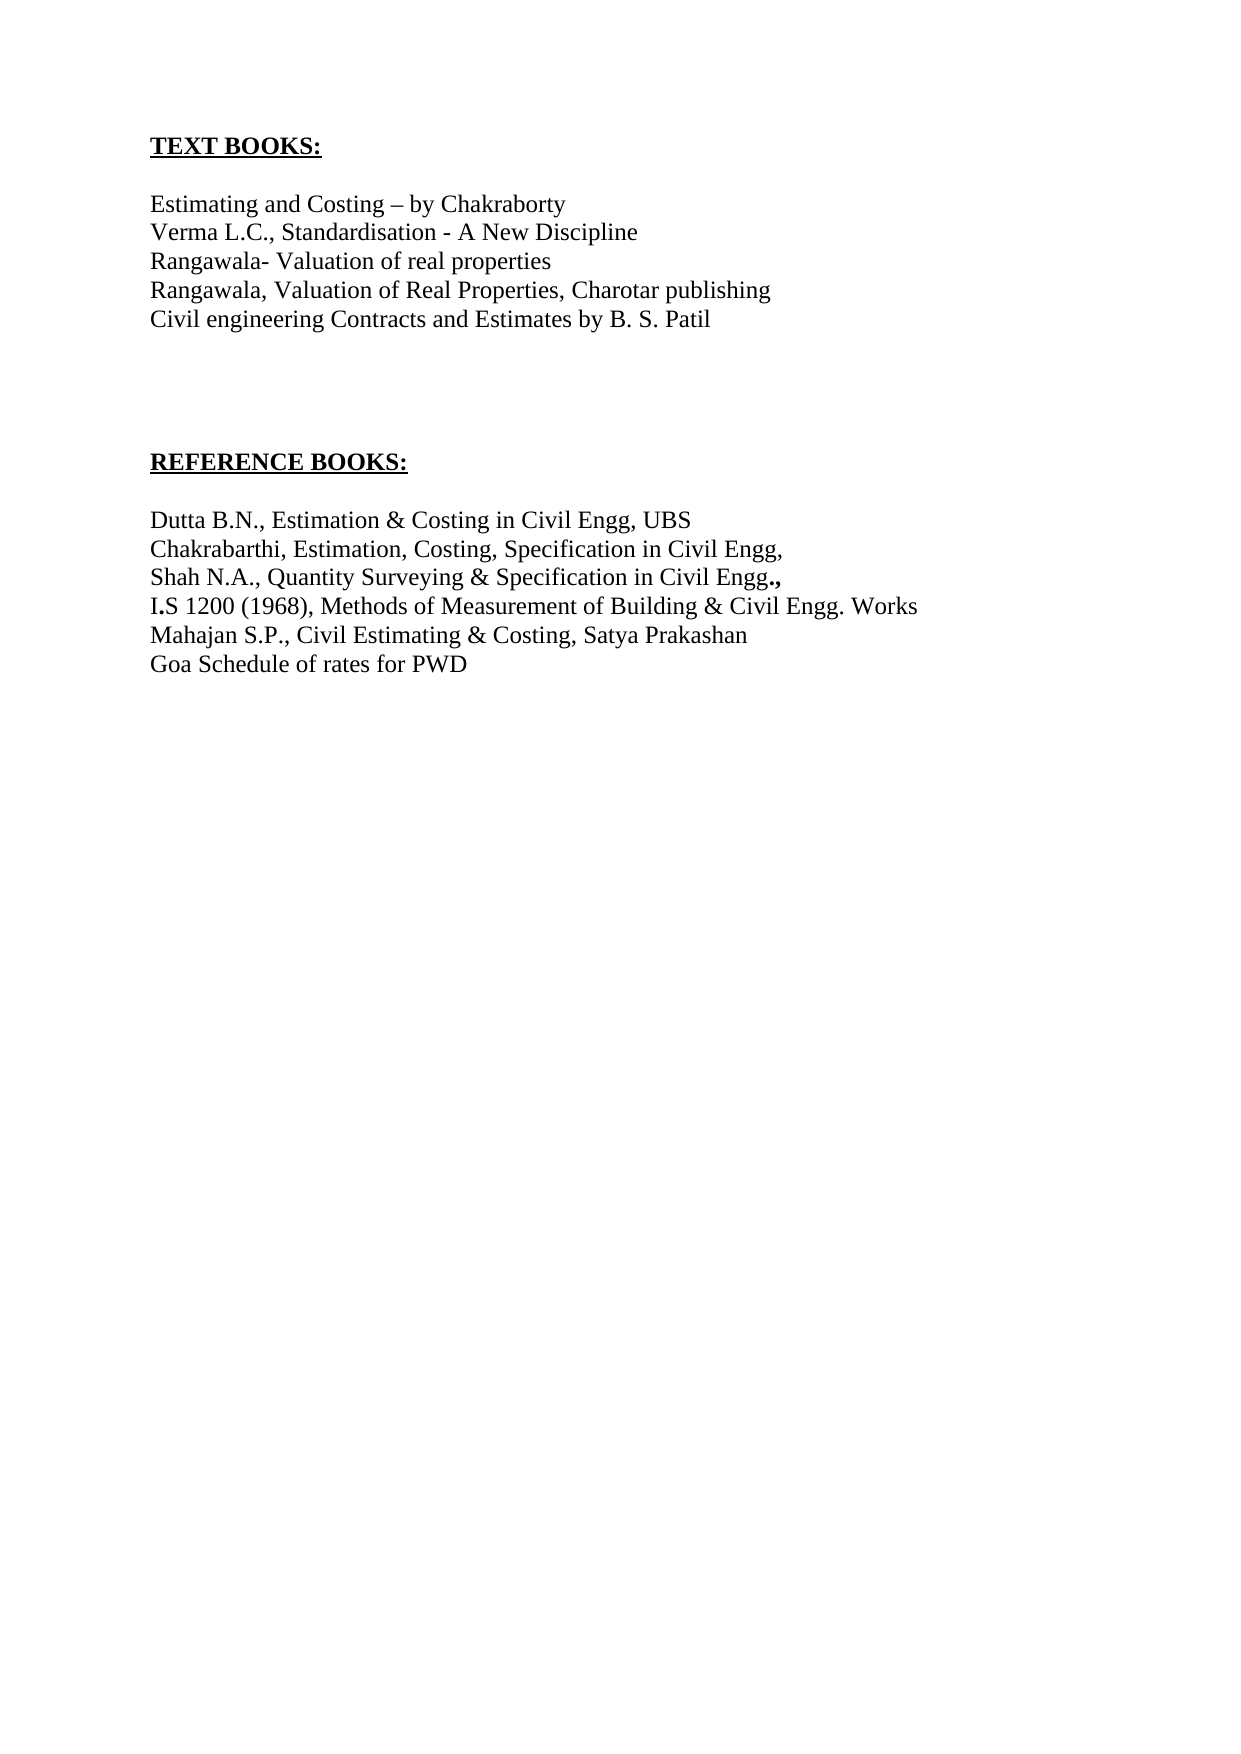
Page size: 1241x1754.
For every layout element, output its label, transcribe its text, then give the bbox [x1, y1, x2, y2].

text Shah N.A., Quantity Surveying & Specification in Civil Engg., [150, 562, 1090, 591]
text Verma L.C., Standardisation - A New Discipline [150, 217, 1090, 246]
text I.S 1200 (1968), Methods of Measurement of Building & Civil Engg. Works [150, 591, 1090, 620]
text Civil engineering Contracts and Estimates by B. S. Patil [150, 304, 1090, 332]
text REFERENCE BOOKS: [150, 447, 1090, 476]
text Goa Schedule of rates for PWD [150, 649, 1090, 677]
text Dutta B.N., Estimation & Costing in Civil Engg, UBS [150, 505, 1090, 534]
text Chakrabarthi, Estimation, Costing, Specification in Civil Engg, [150, 534, 1090, 562]
text Estimating and Costing – by Chakraborty [150, 189, 1090, 217]
text Mahajan S.P., Civil Estimating & Costing, Satya Prakashan [150, 620, 1090, 649]
text Rangawala, Valuation of Real Properties, Charotar publishing [150, 275, 1090, 304]
text Rangawala- Valuation of real properties [150, 246, 1090, 275]
text TEXT BOOKS: [150, 131, 1090, 160]
